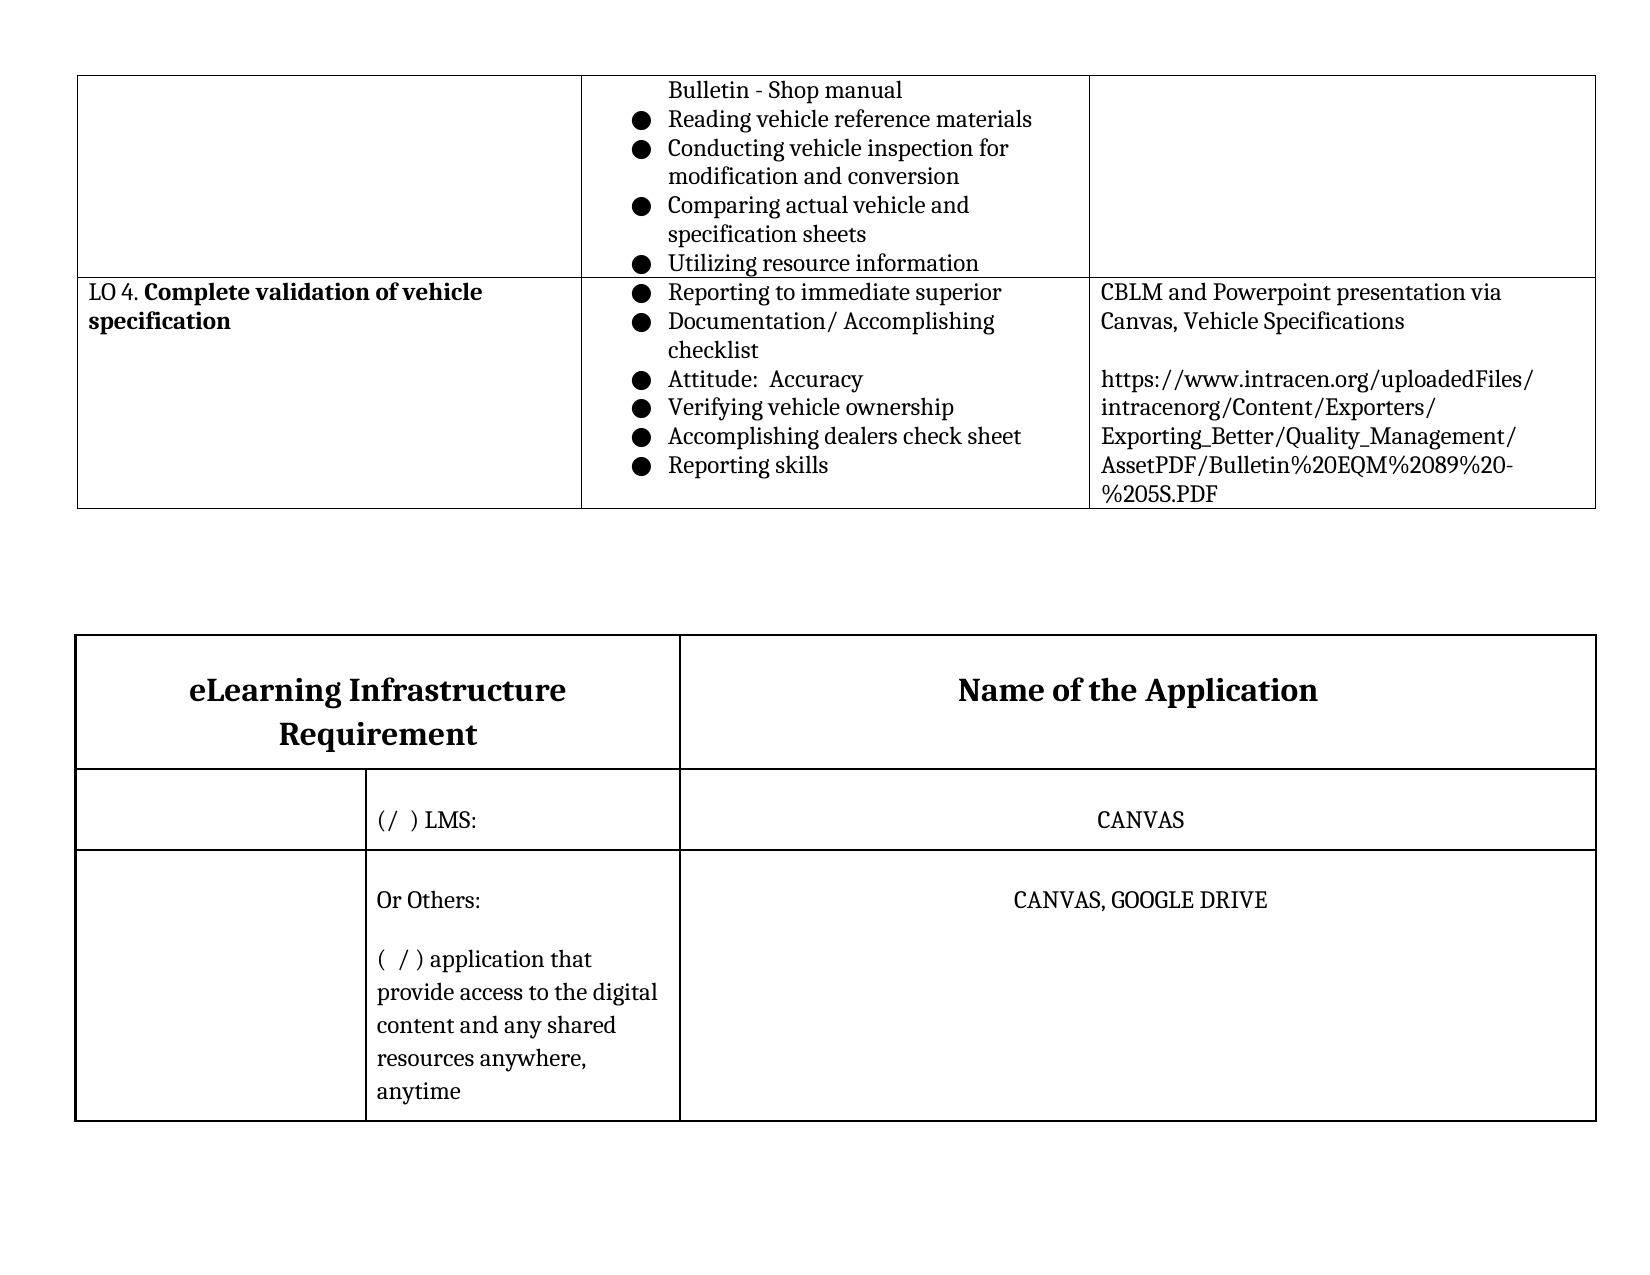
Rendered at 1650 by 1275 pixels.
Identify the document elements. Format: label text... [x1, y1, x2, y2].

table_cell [78, 76, 581, 277]
table_cell [77, 851, 365, 1119]
table_cell LO 4. Complete validation of vehicle specification [78, 278, 581, 508]
table_cell (/ ) LMS: [367, 770, 679, 849]
table_cell [77, 770, 365, 849]
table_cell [582, 76, 1089, 277]
table_header eLearning Infrastructure Requirement [77, 636, 679, 768]
table_cell CANVAS, GOOGLE DRIVE [681, 851, 1595, 1119]
table_cell Or Others: ( / ) application that provide access to the digital content and any shared resources anywhere, anytime [367, 851, 679, 1119]
table_header Name of the Application [681, 636, 1595, 768]
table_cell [1090, 76, 1595, 277]
table_cell CANVAS [681, 770, 1595, 849]
table_cell Reporting to immediate superior Documentation/ Accomplishing checklist Attitude: Accuracy Verifying vehicle ownership Accomplishing dealers check sheet Reporting skills [582, 278, 1089, 508]
